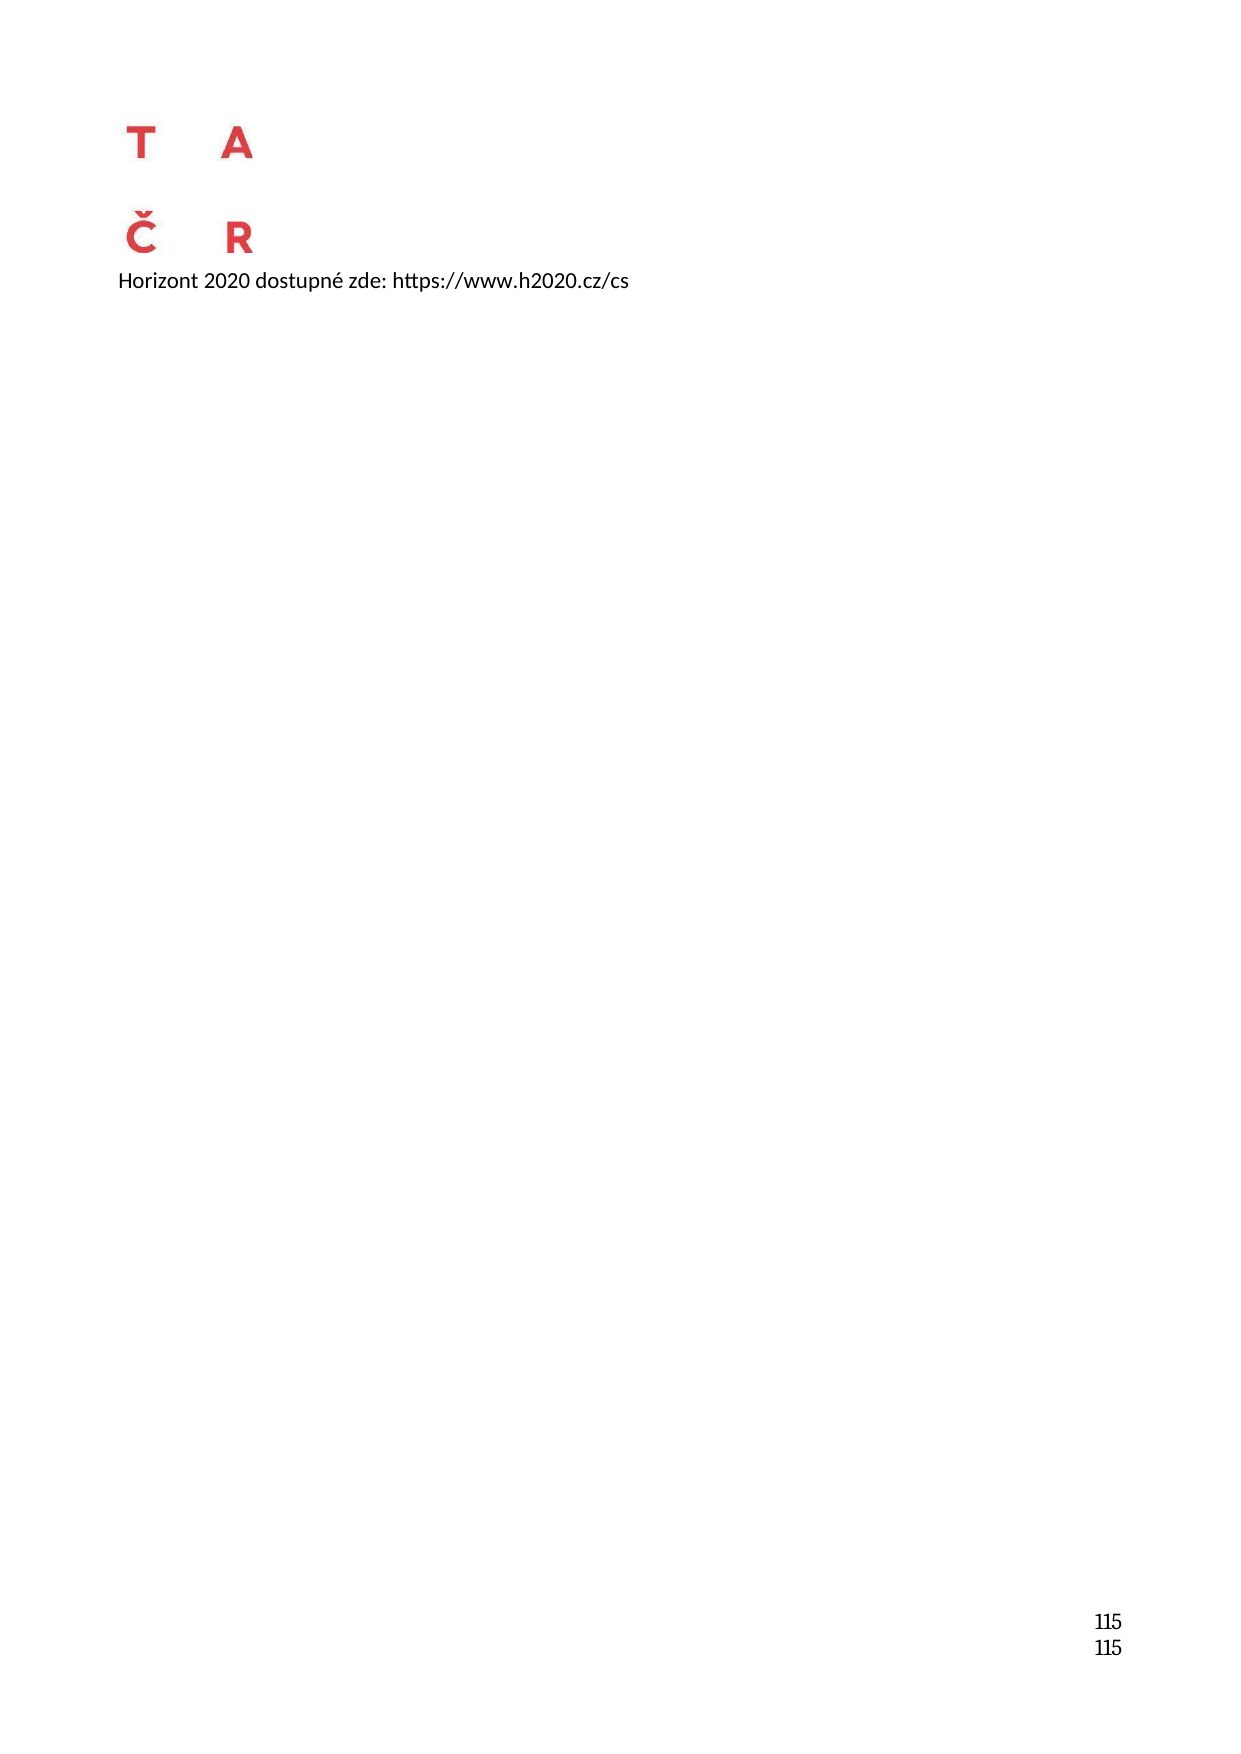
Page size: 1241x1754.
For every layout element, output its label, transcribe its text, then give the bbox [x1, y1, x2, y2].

picture [0, 0, 253, 253]
text Horizont 2020 dostupné zde: https://www.h2020.cz/cs [118, 214, 1122, 294]
